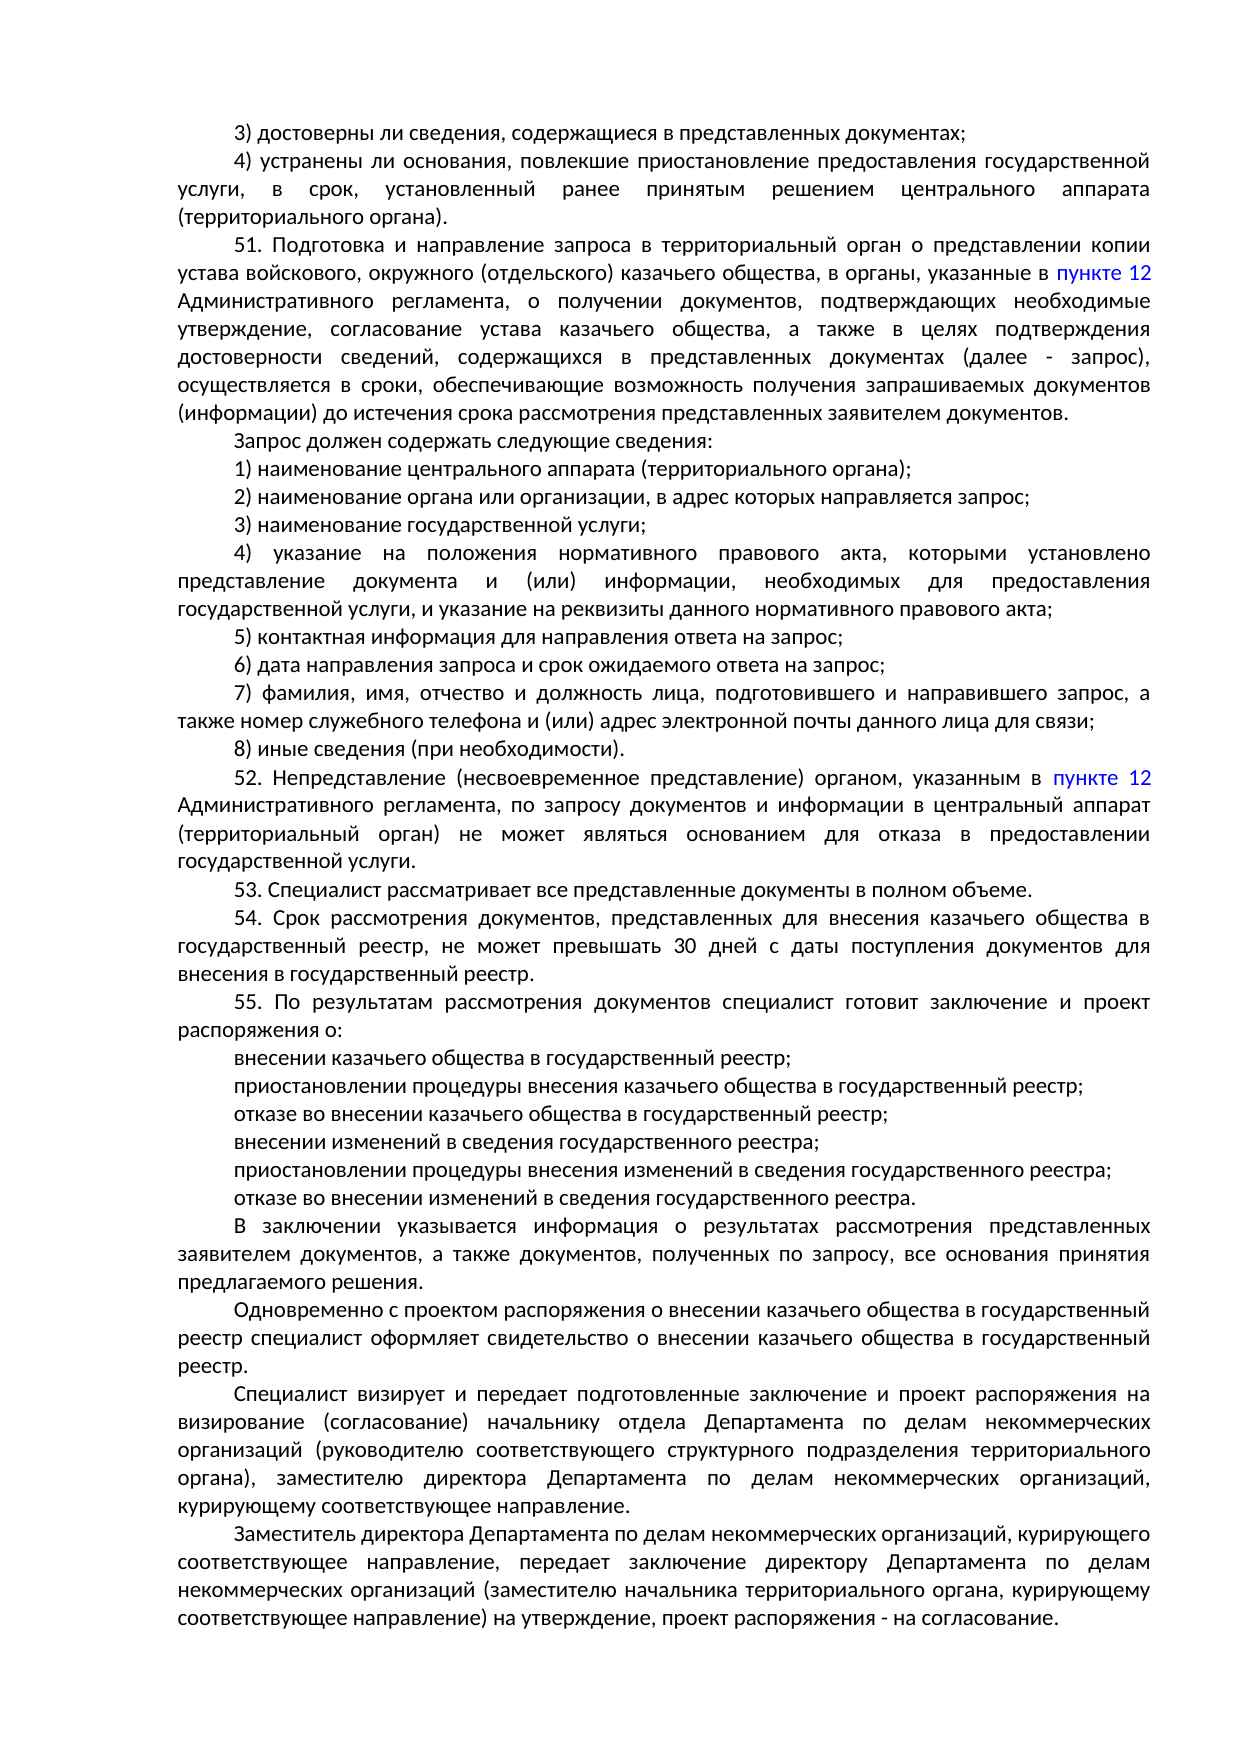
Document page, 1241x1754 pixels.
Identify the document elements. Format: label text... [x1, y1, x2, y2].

text Заместитель директора Департамента по делам некоммерческих организаций, курирующего соответствующее направление, передает заключение директору Департамента по делам некоммерческих организаций (заместителю начальника территориального органа, курирующему соответствующее направление) на утверждение, проект распоряжения - на согласование. [177, 1519, 1152, 1631]
text приостановлении процедуры внесения казачьего общества в государственный реестр; [177, 1071, 1152, 1099]
text 4) устранены ли основания, повлекшие приостановление предоставления государственной услуги, в срок, установленный ранее принятым решением центрального аппарата (территориального органа). [177, 146, 1152, 230]
text отказе во внесении казачьего общества в государственный реестр; [177, 1099, 1152, 1127]
text 4) указание на положения нормативного правового акта, которыми установлено представление документа и (или) информации, необходимых для предоставления государственной услуги, и указание на реквизиты данного нормативного правового акта; [177, 538, 1152, 622]
text внесении изменений в сведения государственного реестра; [177, 1127, 1152, 1155]
text 5) контактная информация для направления ответа на запрос; [177, 622, 1152, 651]
text 53. Специалист рассматривает все представленные документы в полном объеме. [177, 875, 1152, 903]
text 55. По результатам рассмотрения документов специалист готовит заключение и проект распоряжения о: [177, 987, 1152, 1043]
text Специалист визирует и передает подготовленные заключение и проект распоряжения на визирование (согласование) начальнику отдела Департамента по делам некоммерческих организаций (руководителю соответствующего структурного подразделения территориального органа), заместителю директора Департамента по делам некоммерческих организаций, курирующему соответствующее направление. [177, 1379, 1152, 1519]
text 7) фамилия, имя, отчество и должность лица, подготовившего и направившего запрос, а также номер служебного телефона и (или) адрес электронной почты данного лица для связи; [177, 678, 1152, 734]
text Одновременно с проектом распоряжения о внесении казачьего общества в государственный реестр специалист оформляет свидетельство о внесении казачьего общества в государственный реестр. [177, 1295, 1152, 1379]
text 2) наименование органа или организации, в адрес которых направляется запрос; [177, 482, 1152, 510]
text В заключении указывается информация о результатах рассмотрения представленных заявителем документов, а также документов, полученных по запросу, все основания принятия предлагаемого решения. [177, 1211, 1152, 1295]
text внесении казачьего общества в государственный реестр; [177, 1043, 1152, 1071]
text 52. Непредставление (несвоевременное представление) органом, указанным в пункте 12 Административного регламента, по запросу документов и информации в центральный аппарат (территориальный орган) не может являться основанием для отказа в предоставлении государственной услуги. [177, 763, 1152, 875]
text 1) наименование центрального аппарата (территориального органа); [177, 454, 1152, 482]
text 51. Подготовка и направление запроса в территориальный орган о представлении копии устава войскового, окружного (отдельского) казачьего общества, в органы, указанные в пункте 12 Административного регламента, о получении документов, подтверждающих необходимые утверждение, согласование устава казачьего общества, а также в целях подтверждения достоверности сведений, содержащихся в представленных документах (далее - запрос), осуществляется в сроки, обеспечивающие возможность получения запрашиваемых документов (информации) до истечения срока рассмотрения представленных заявителем документов. [177, 230, 1152, 426]
text отказе во внесении изменений в сведения государственного реестра. [177, 1183, 1152, 1211]
text 6) дата направления запроса и срок ожидаемого ответа на запрос; [177, 651, 1152, 678]
text 3) достоверны ли сведения, содержащиеся в представленных документах; [177, 118, 1152, 146]
text 3) наименование государственной услуги; [177, 510, 1152, 538]
text 8) иные сведения (при необходимости). [177, 734, 1152, 763]
text Запрос должен содержать следующие сведения: [177, 426, 1152, 454]
text 54. Срок рассмотрения документов, представленных для внесения казачьего общества в государственный реестр, не может превышать 30 дней с даты поступления документов для внесения в государственный реестр. [177, 903, 1152, 987]
text приостановлении процедуры внесения изменений в сведения государственного реестра; [177, 1155, 1152, 1183]
